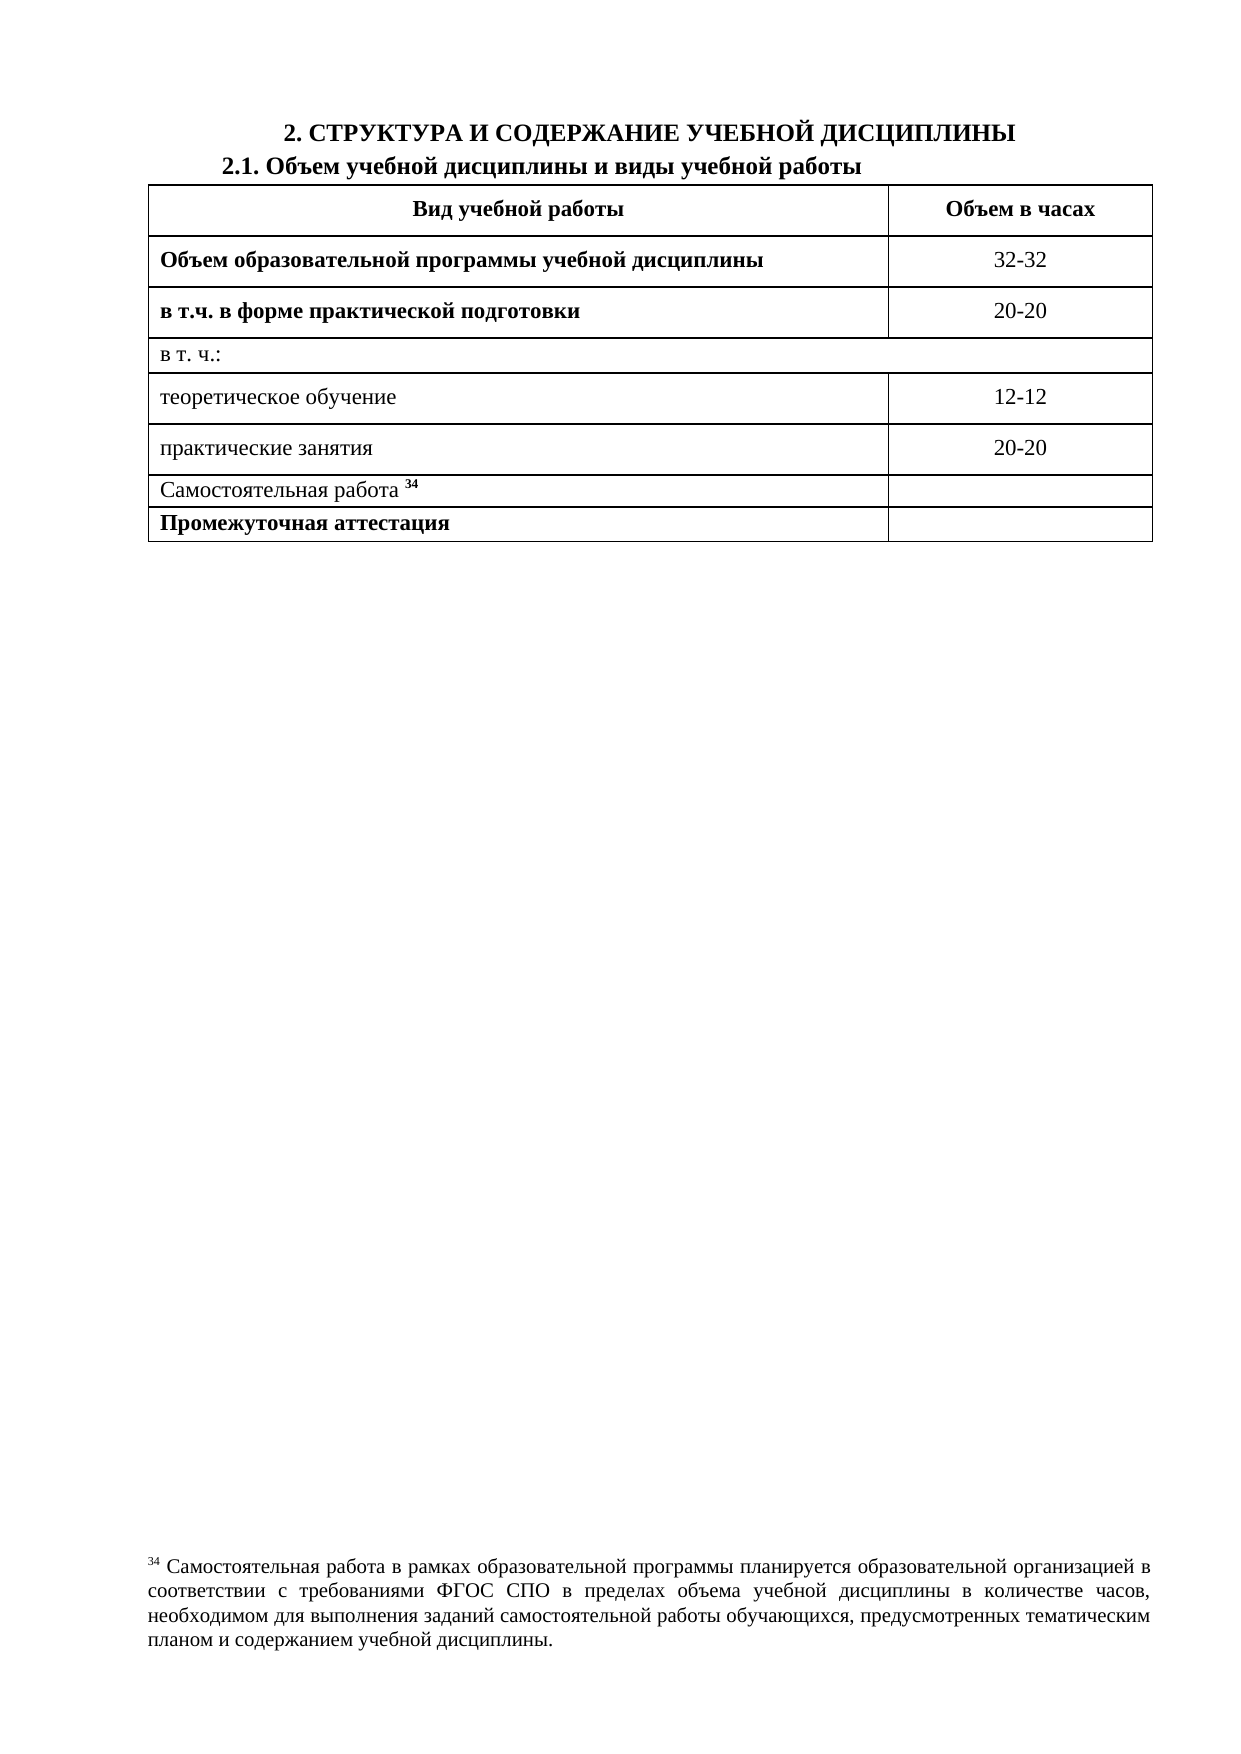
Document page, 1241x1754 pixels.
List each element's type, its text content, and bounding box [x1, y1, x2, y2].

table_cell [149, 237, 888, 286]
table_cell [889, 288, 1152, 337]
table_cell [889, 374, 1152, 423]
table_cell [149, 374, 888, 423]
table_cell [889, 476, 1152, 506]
text 2. СТРУКТУРА И СОДЕРЖАНИЕ УЧЕБНОЙ ДИСЦИПЛИНЫ [148, 118, 1152, 147]
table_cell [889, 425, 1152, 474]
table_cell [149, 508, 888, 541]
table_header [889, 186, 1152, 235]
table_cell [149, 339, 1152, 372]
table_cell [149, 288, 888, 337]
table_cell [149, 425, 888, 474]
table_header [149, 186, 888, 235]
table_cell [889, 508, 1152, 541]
text 2.1. Объем учебной дисциплины и виды учебной работы [148, 151, 1152, 180]
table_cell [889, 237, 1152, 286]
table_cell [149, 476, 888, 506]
